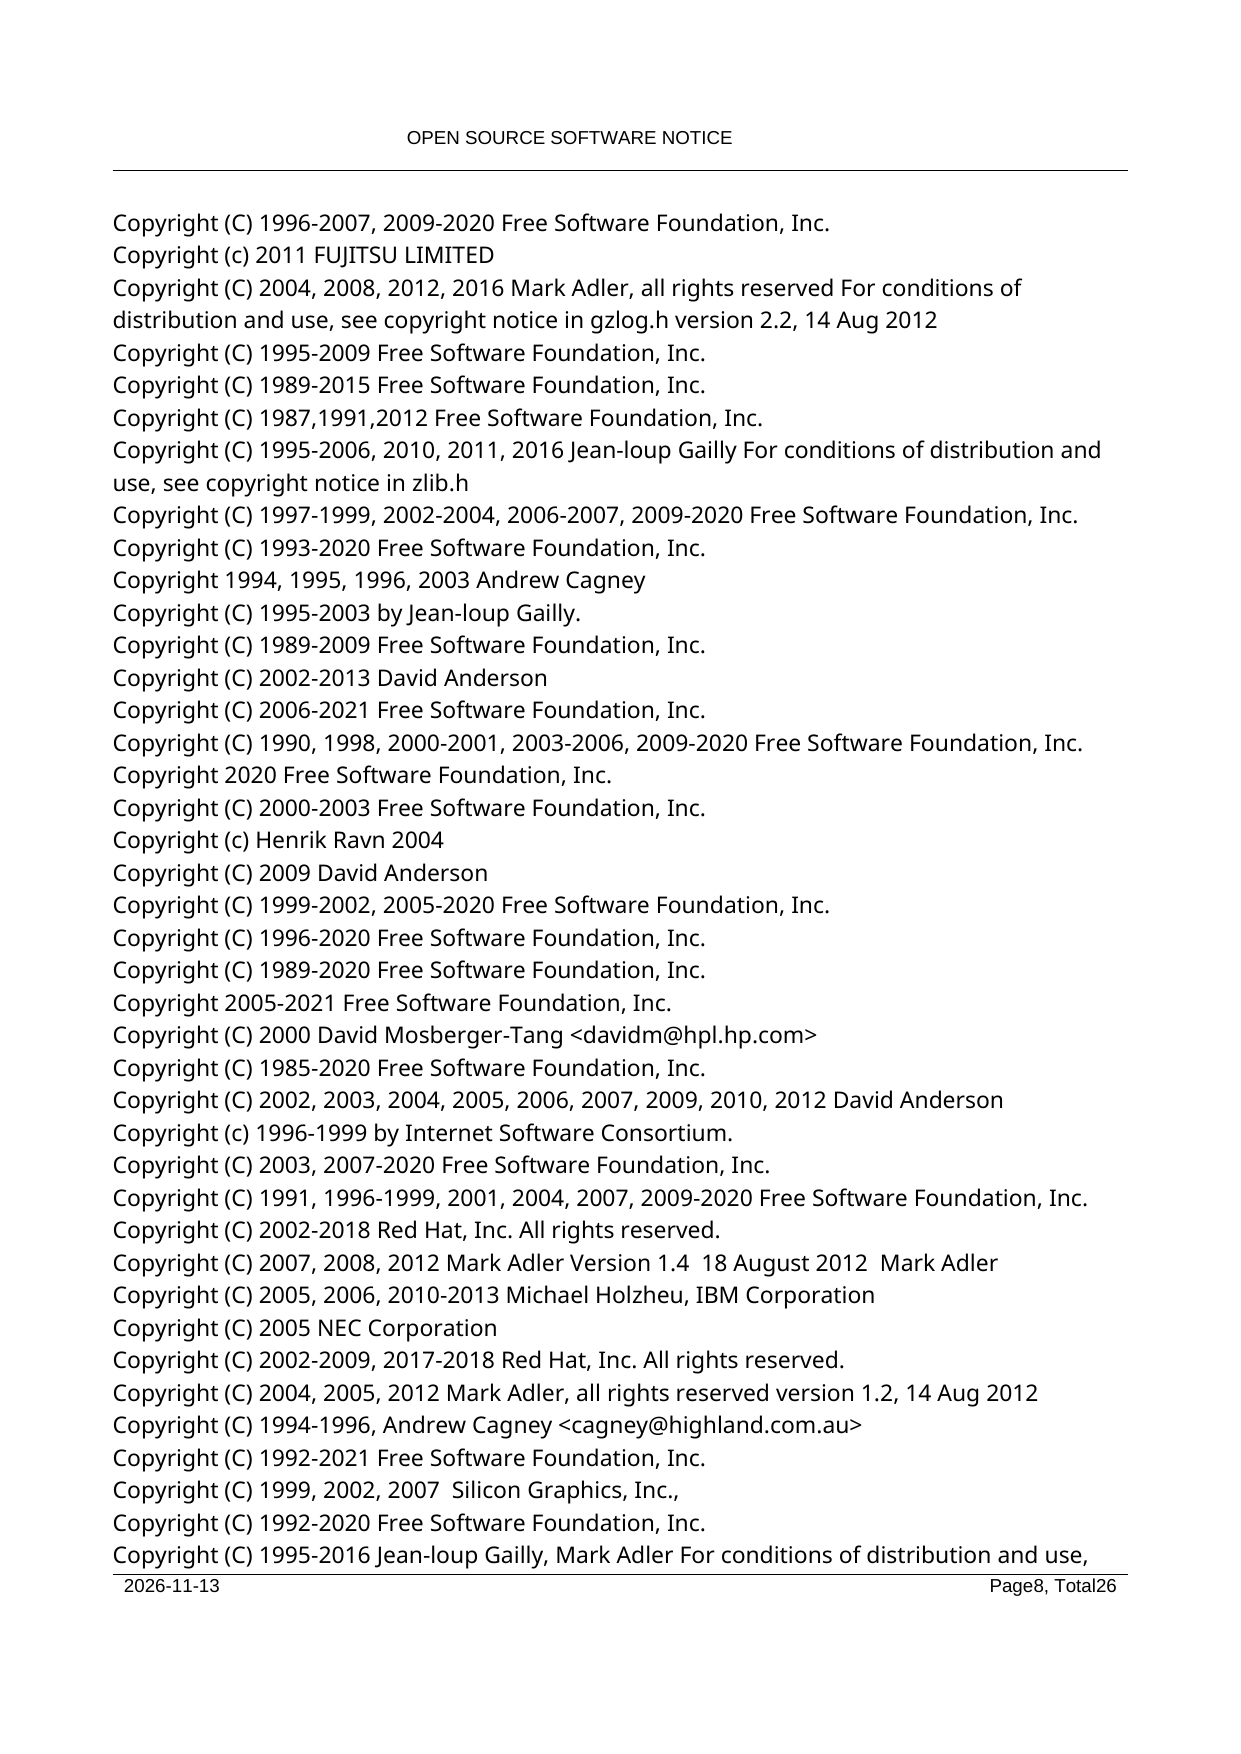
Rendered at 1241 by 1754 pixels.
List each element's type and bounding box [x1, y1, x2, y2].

text [112, 206, 1128, 1571]
